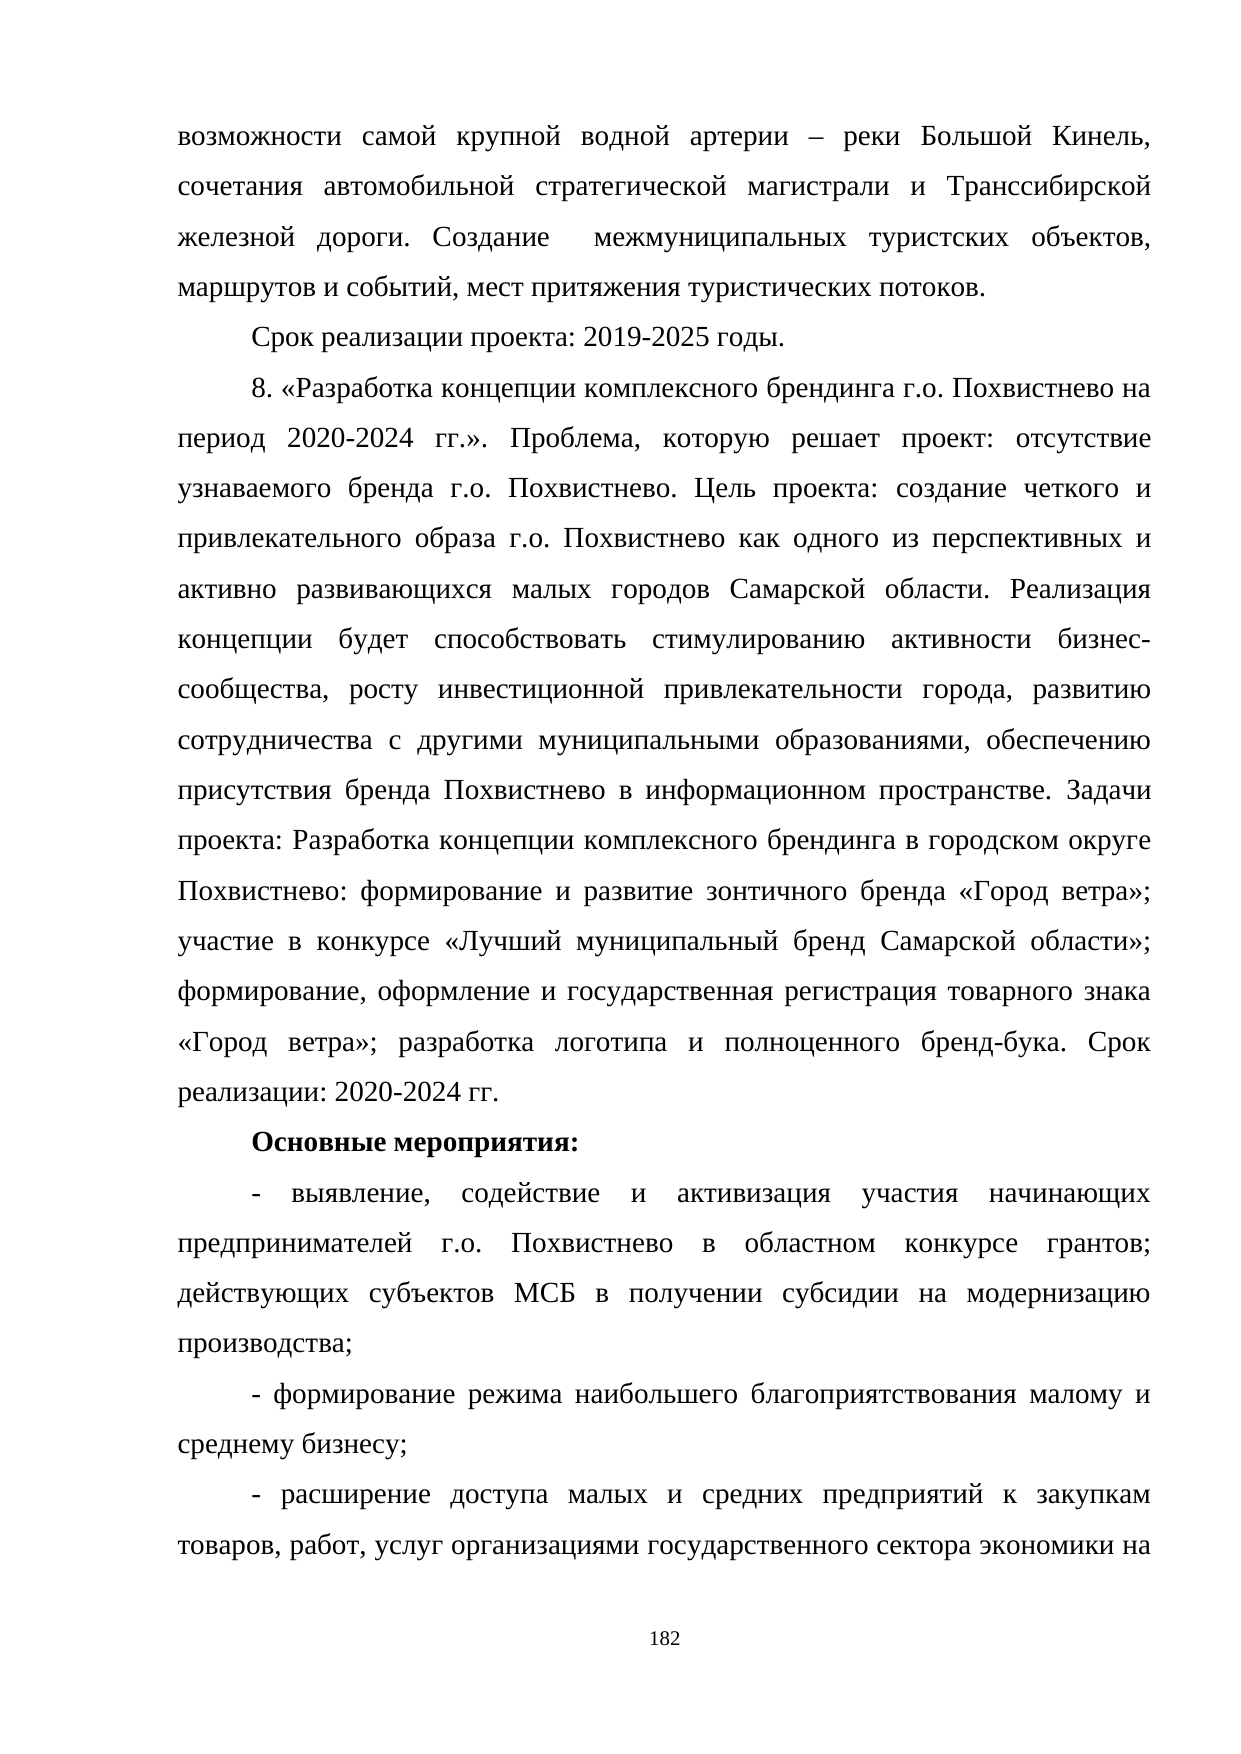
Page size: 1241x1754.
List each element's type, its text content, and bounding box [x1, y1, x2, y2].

text Срок реализации проекта: 2019-2025 годы. [177, 319, 1152, 353]
text 8. «Разработка концепции комплексного брендинга г.о. Похвистнево на период 2020-2024 гг.». Проблема, которую решает проект: отсутствие узнаваемого бренда г.о. Похвистнево. Цель проекта: создание четкого и привлекательного образа г.о. Похвистнево как одного из перспективных и активно развивающихся малых городов Самарской области. Реализация концепции будет способствовать стимулированию активности бизнес-сообщества, росту инвестиционной привлекательности города, развитию сотрудничества с другими муниципальными образованиями, обеспечению присутствия бренда Похвистнево в информационном пространстве. Задачи проекта: Разработка концепции комплексного брендинга в городском округе Похвистнево: формирование и развитие зонтичного бренда «Город ветра»; участие в конкурсе «Лучший муниципальный бренд Самарской области»; формирование, оформление и государственная регистрация товарного знака «Город ветра»; разработка логотипа и полноценного бренд-бука. Срок реализации: 2020-2024 гг. [177, 370, 1152, 1108]
text - выявление, содействие и активизация участия начинающих предпринимателей г.о. Похвистнево в областном конкурсе грантов; действующих субъектов МСБ в получении субсидии на модернизацию производства; [177, 1175, 1152, 1359]
text Основные мероприятия: [251, 1124, 1152, 1158]
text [177, 118, 1152, 303]
text - формирование режима наибольшего благоприятствования малому и среднему бизнесу; [177, 1376, 1152, 1460]
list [177, 1477, 1152, 1560]
